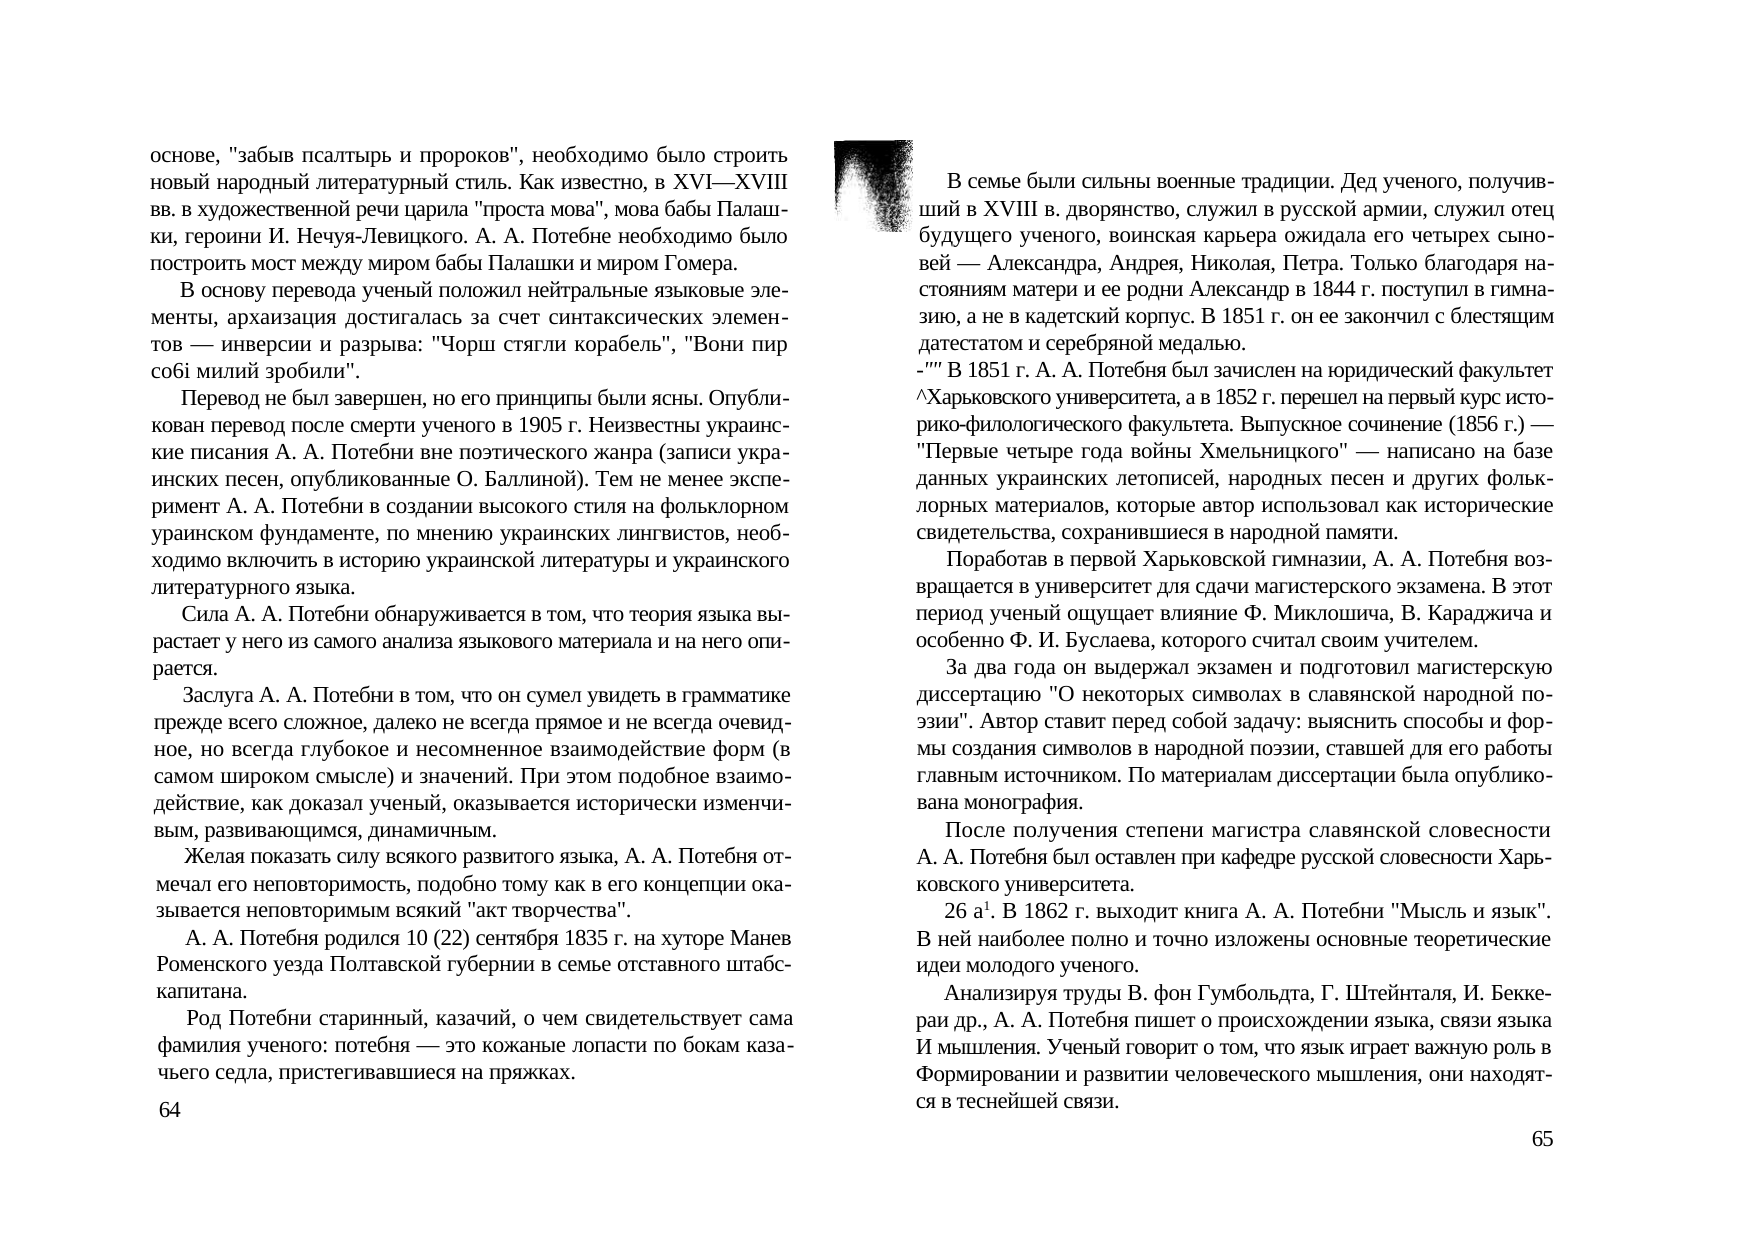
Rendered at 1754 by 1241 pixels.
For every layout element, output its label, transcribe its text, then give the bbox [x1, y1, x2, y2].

text А. А. Потебня родился 10 (22) сентября 1835 г. на хуторе Манев Роменского уезда Полтавской губернии в семье отставного штабс-капитана. [156, 923, 792, 1004]
text В семье были сильны военные традиции. Дед ученого, получивший в XVIII в. дворянство, служил в русской армии, служил отец будущего ученого, воинская карьера ожидала его четырех сыновей — Александра, Андрея, Николая, Петра. Только благодаря настояниям матери и ее родни Александр в 1844 г. поступил в гимназию, а не в кадетский корпус. В 1851 г. он ее закончил с блестящим датестатом и серебряной медалью. [919, 167, 1554, 356]
text Заслуга А. А. Потебни в том, что он сумел увидеть в грамматике прежде всего сложное, далеко не всегда прямое и не всегда очевидное, но всегда глубокое и несомненное взаимодействие форм (в самом широком смысле) и значений. При этом подобное взаимодействие, как доказал ученый, оказывается исторически изменчивым, развивающимся, динамичным. [153, 681, 792, 842]
text основе, "забыв псалтырь и пророков", необходимо было строить новый народный литературный стиль. Как известно, в XVI—XVIII вв. в художественной речи царила "проста мова", мова бабы Палашки, героини И. Нечуя-Левицкого. А. А. Потебне необходимо было построить мост между миром бабы Палашки и миром Гомера. [150, 141, 788, 276]
text Перевод не был завершен, но его принципы были ясны. Опубликован перевод после смерти ученого в 1905 г. Неизвестны украинские писания А. А. Потебни вне поэтического жанра (записи украинских песен, опубликованные О. Баллиной). Тем не менее эксперимент А. А. Потебни в создании высокого стиля на фольклорном ураинском фундаменте, по мнению украинских лингвистов, необходимо включить в историю украинской литературы и украинского литературного языка. [151, 384, 790, 599]
text Поработав в первой Харьковской гимназии, А. А. Потебня возвращается в университет для сдачи магистерского экзамена. В этот период ученый ощущает влияние Ф. Миклошича, В. Караджича и особенно Ф. И. Буслаева, которого считал своим учителем. [916, 545, 1552, 653]
text Род Потебни старинный, казачий, о чем свидетельствует сама фамилия ученого: потебня — это кожаные лопасти по бокам казачьего седла, пристегивавшиеся на пряжках. [157, 1004, 794, 1085]
text 26 а1. В 1862 г. выходит книга А. А. Потебни "Мысль и язык". В ней наиболее полно и точно изложены основные теоретические идеи молодого ученого. [916, 897, 1552, 978]
text 65 [913, 1125, 1554, 1152]
text Сила А. А. Потебни обнаруживается в том, что теория языка вырастает у него из самого анализа языкового материала и на него опирается. [152, 599, 790, 681]
text В основу перевода ученый положил нейтральные языковые элементы, архаизация достигалась за счет синтаксических элементов — инверсии и разрыва: "Чорш стягли корабель", "Вони пир co6i милий зробили". [151, 276, 789, 384]
text После получения степени магистра славянской словесности А. А. Потебня был оставлен при кафедре русской словесности Харьковского университета. [916, 816, 1552, 897]
text -''" В 1851 г. А. А. Потебня был зачислен на юридический факультет ^Харьковского университета, а в 1852 г. перешел на первый курс историко-филологического факультета. Выпускное сочинение (1856 г.) — "Первые четыре года войны Хмельницкого" — написано на базе данных украинских летописей, народных песен и других фольклорных материалов, которые автор использовал как исторические свидетельства, сохранившиеся в народной памяти. [916, 356, 1554, 545]
text Желая показать силу всякого развитого языка, А. А. Потебня отмечал его неповторимость, подобно тому как в его концепции оказывается неповторимым всякий "акт творчества". [156, 842, 792, 923]
text За два года он выдержал экзамен и подготовил магистерскую диссертацию "О некоторых символах в славянской народной поэзии". Автор ставит перед собой задачу: выяснить способы и формы создания символов в народной поэзии, ставшей для его работы главным источником. По материалам диссертации была опубликована монография. [917, 653, 1553, 815]
text 64 [158, 1096, 794, 1122]
picture [834, 140, 913, 232]
text Анализируя труды В. фон Гумбольдта, Г. Штейнталя, И. Бекке-раи др., А. А. Потебня пишет о происхождении языка, связи языка И мышления. Ученый говорит о том, что язык играет важную роль в Формировании и развитии человеческого мышления, они находятся в теснейшей связи. [916, 979, 1552, 1114]
